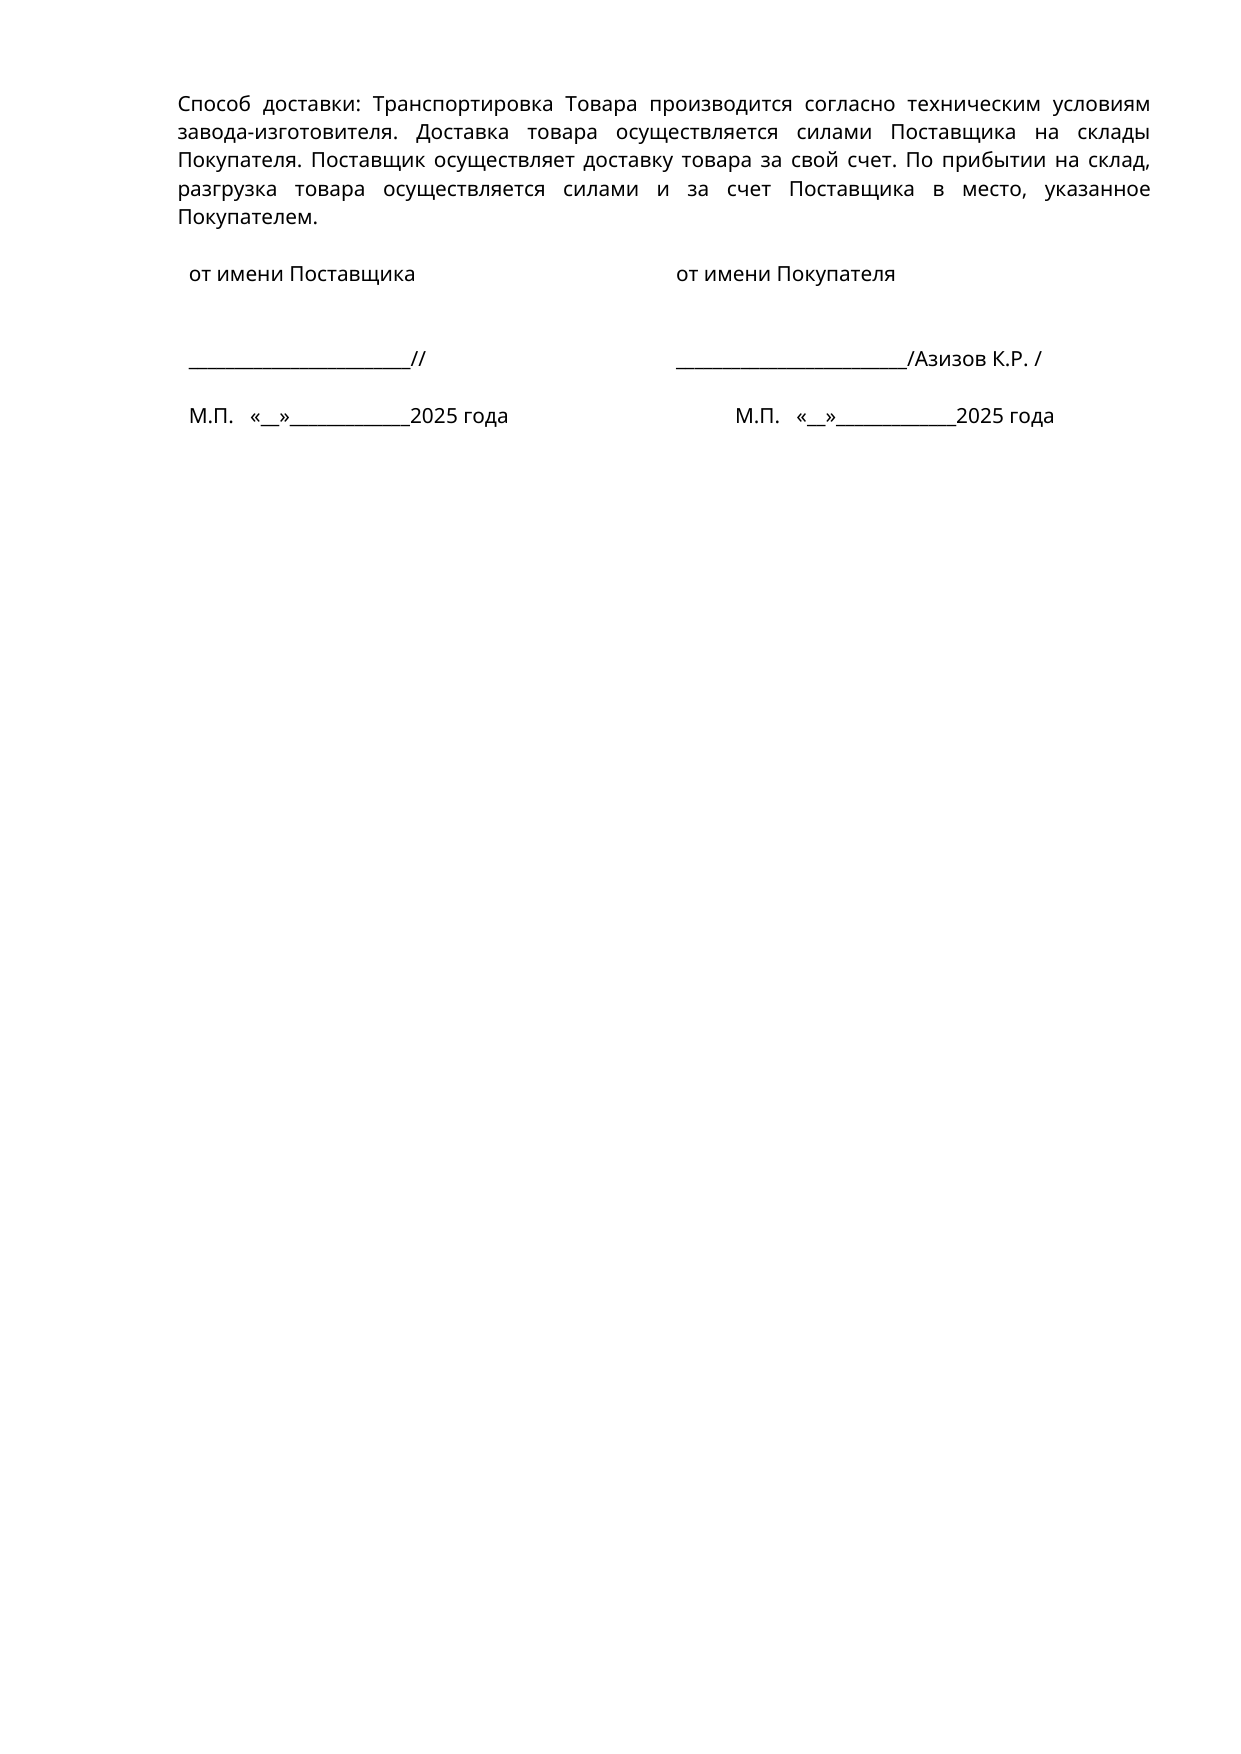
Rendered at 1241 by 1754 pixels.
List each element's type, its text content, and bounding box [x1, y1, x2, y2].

table_cell _________________________/Азизов К.Р. / М.П. «__»_____________2025 года [665, 316, 1196, 458]
table_header от имени Поставщика [177, 259, 664, 316]
table_cell ________________________// М.П. «__»_____________2025 года [177, 316, 664, 458]
text Способ доставки: Транспортировка Товара производится согласно техническим условиям завода-изготовителя. Доставка товара осуществляется силами Поставщика на склады Покупателя. Поставщик осуществляет доставку товара за свой счет. По прибытии на склад, разгрузка товара осуществляется силами и за счет Поставщика в место, указанное Покупателем. [177, 89, 1152, 231]
table_header от имени Покупателя [665, 259, 1196, 316]
